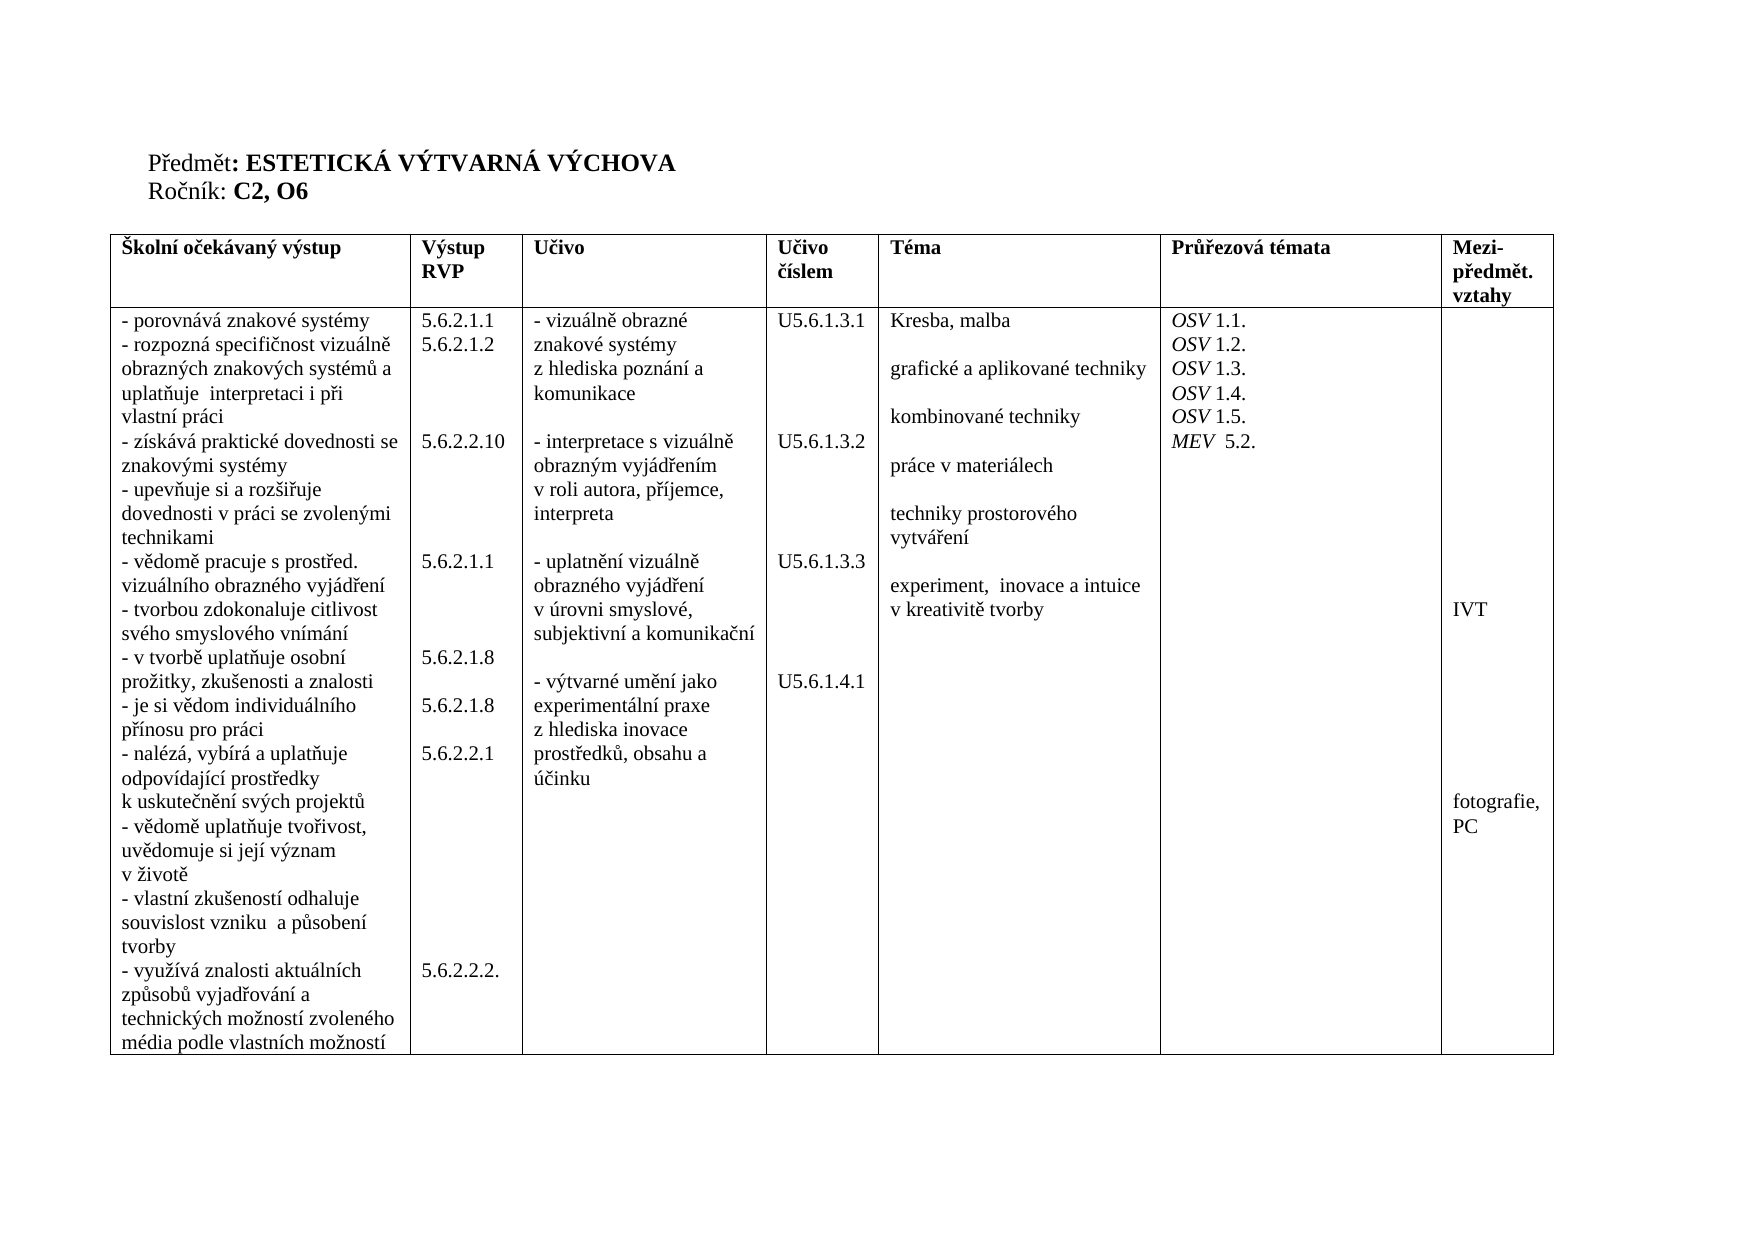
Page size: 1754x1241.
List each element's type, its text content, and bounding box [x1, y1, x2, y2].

text Předmět: Estetická výtvarná výchova [148, 148, 1606, 176]
table_header Učivo číslem [767, 235, 878, 307]
table_cell IVT fotografie, PC [1442, 308, 1553, 1054]
table_header Učivo [523, 235, 766, 307]
table_cell 5.6.2.1.1 5.6.2.1.2 5.6.2.2.10 5.6.2.1.1 5.6.2.1.8 5.6.2.1.8 5.6.2.2.1 5.6.2.2.2. [411, 308, 522, 1054]
table_header Výstup RVP [411, 235, 522, 307]
table_cell OSV 1.1. OSV 1.2. OSV 1.3. OSV 1.4. OSV 1.5. MEV 5.2. [1161, 308, 1441, 1054]
table_cell U5.6.1.3.1 U5.6.1.3.2 U5.6.1.3.3 U5.6.1.4.1 [767, 308, 878, 1054]
table_cell Kresba, malba grafické a aplikované techniky kombinované techniky práce v materiálech techniky prostorového vytváření experiment, inovace a intuice v kreativitě tvorby [879, 308, 1160, 1054]
table_header Téma [879, 235, 1160, 307]
table_header Školní očekávaný výstup [111, 235, 410, 307]
table_header Průřezová témata [1161, 235, 1441, 307]
table_header Mezi- předmět. vztahy [1442, 235, 1553, 307]
text Ročník: C2, O6 [148, 176, 1606, 205]
table_cell - porovnává znakové systémy - rozpozná specifičnost vizuálně obrazných znakových systémů a uplatňuje interpretaci i při vlastní práci - získává praktické dovednosti se znakovými systémy - upevňuje si a rozšiřuje dovednosti v práci se zvolenými technikami - vědomě pracuje s prostřed. vizuálního obrazného vyjádření - tvorbou zdokonaluje citlivost svého smyslového vnímání - v tvorbě uplatňuje osobní prožitky, zkušenosti a znalosti - je si vědom individuálního přínosu pro práci - nalézá, vybírá a uplatňuje odpovídající prostředky k uskutečnění svých projektů - vědomě uplatňuje tvořivost, uvědomuje si její význam v životě - vlastní zkušeností odhaluje souvislost vzniku a působení tvorby - využívá znalosti aktuálních způsobů vyjadřování a technických možností zvoleného média podle vlastních možností [111, 308, 410, 1054]
table_cell - vizuálně obrazné znakové systémy z hlediska poznání a komunikace - interpretace s vizuálně obrazným vyjádřením v roli autora, příjemce, interpreta - uplatnění vizuálně obrazného vyjádření v úrovni smyslové, subjektivní a komunikační - výtvarné umění jako experimentální praxe z hlediska inovace prostředků, obsahu a účinku [523, 308, 766, 1054]
